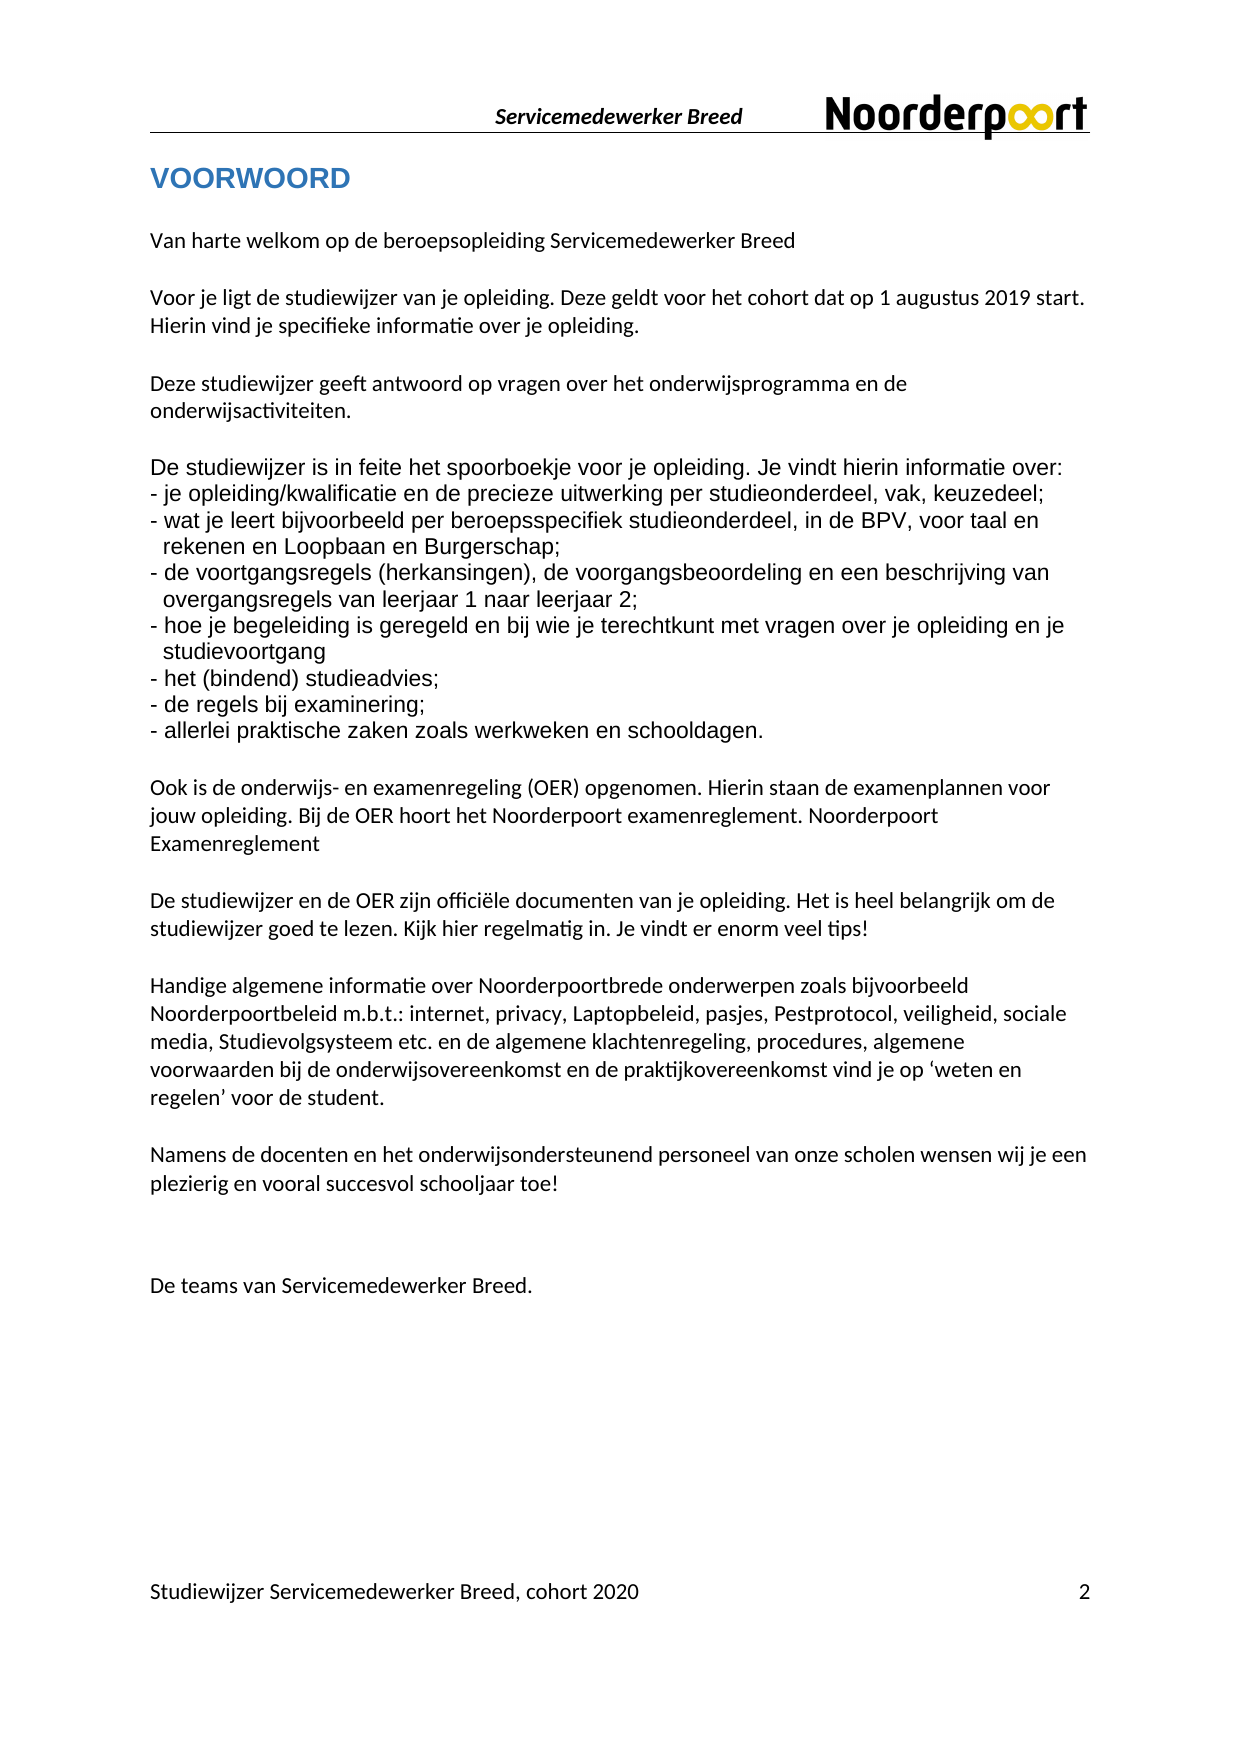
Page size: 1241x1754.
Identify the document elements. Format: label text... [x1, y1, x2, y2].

text Ook is de onderwijs- en examenregeling (OER) opgenomen. Hierin staan de examenplannen voor jouw opleiding. Bij de OER hoort het Noorderpoort examenreglement. Noorderpoort Examenreglement [150, 773, 1090, 857]
text - het (bindend) studieadvies; [150, 665, 1090, 691]
text - allerlei praktische zaken zoals werkweken en schooldagen. [150, 717, 1090, 744]
text Handige algemene informatie over Noorderpoortbrede onderwerpen zoals bijvoorbeeld Noorderpoortbeleid m.b.t.: internet, privacy, Laptopbeleid, pasjes, Pestprotocol, veiligheid, sociale media, Studievolgsysteem etc. en de algemene klachtenregeling, procedures, algemene voorwaarden bij de onderwijsovereenkomst en de praktijkovereenkomst vind je op ‘weten en regelen’ voor de student. [150, 971, 1090, 1111]
text - de voortgangsregels (herkansingen), de voorgangsbeoordeling en een beschrijving van [150, 559, 1090, 586]
text Van harte welkom op de beroepsopleiding Servicemedewerker Breed [150, 226, 1090, 254]
text De studiewijzer is in feite het spoorboekje voor je opleiding. Je vindt hierin informatie over: [150, 454, 1090, 480]
text rekenen en Loopbaan en Burgerschap; [150, 533, 1090, 559]
text studievoortgang [150, 638, 1090, 665]
text - wat je leert bijvoorbeeld per beroepsspecifiek studieonderdeel, in de BPV, voor taal en [150, 507, 1090, 533]
text overgangsregels van leerjaar 1 naar leerjaar 2; [150, 586, 1090, 612]
text Deze studiewijzer geeft antwoord op vragen over het onderwijsprogramma en de onderwijsactiviteiten. [150, 369, 1090, 425]
picture [825, 133, 1088, 141]
text - je opleiding/kwalificatie en de precieze uitwerking per studieonderdeel, vak, keuzedeel; [150, 480, 1090, 507]
text De studiewijzer en de OER zijn officiële documenten van je opleiding. Het is heel belangrijk om de studiewijzer goed te lezen. Kijk hier regelmatig in. Je vindt er enorm veel tips! [150, 886, 1090, 942]
subtitle VOORWOORD [150, 161, 1090, 194]
text - hoe je begeleiding is geregeld en bij wie je terechtkunt met vragen over je opleiding en je [150, 612, 1090, 638]
text De teams van Servicemedewerker Breed. [150, 1272, 1090, 1300]
text - de regels bij examinering; [150, 691, 1090, 717]
picture [825, 93, 1088, 132]
text Voor je ligt de studiewijzer van je opleiding. Deze geldt voor het cohort dat op 1 augustus 2019 start. Hierin vind je specifieke informatie over je opleiding. [150, 283, 1090, 339]
text Namens de docenten en het onderwijsondersteunend personeel van onze scholen wensen wij je een plezierig en vooral succesvol schooljaar toe! [150, 1141, 1090, 1197]
